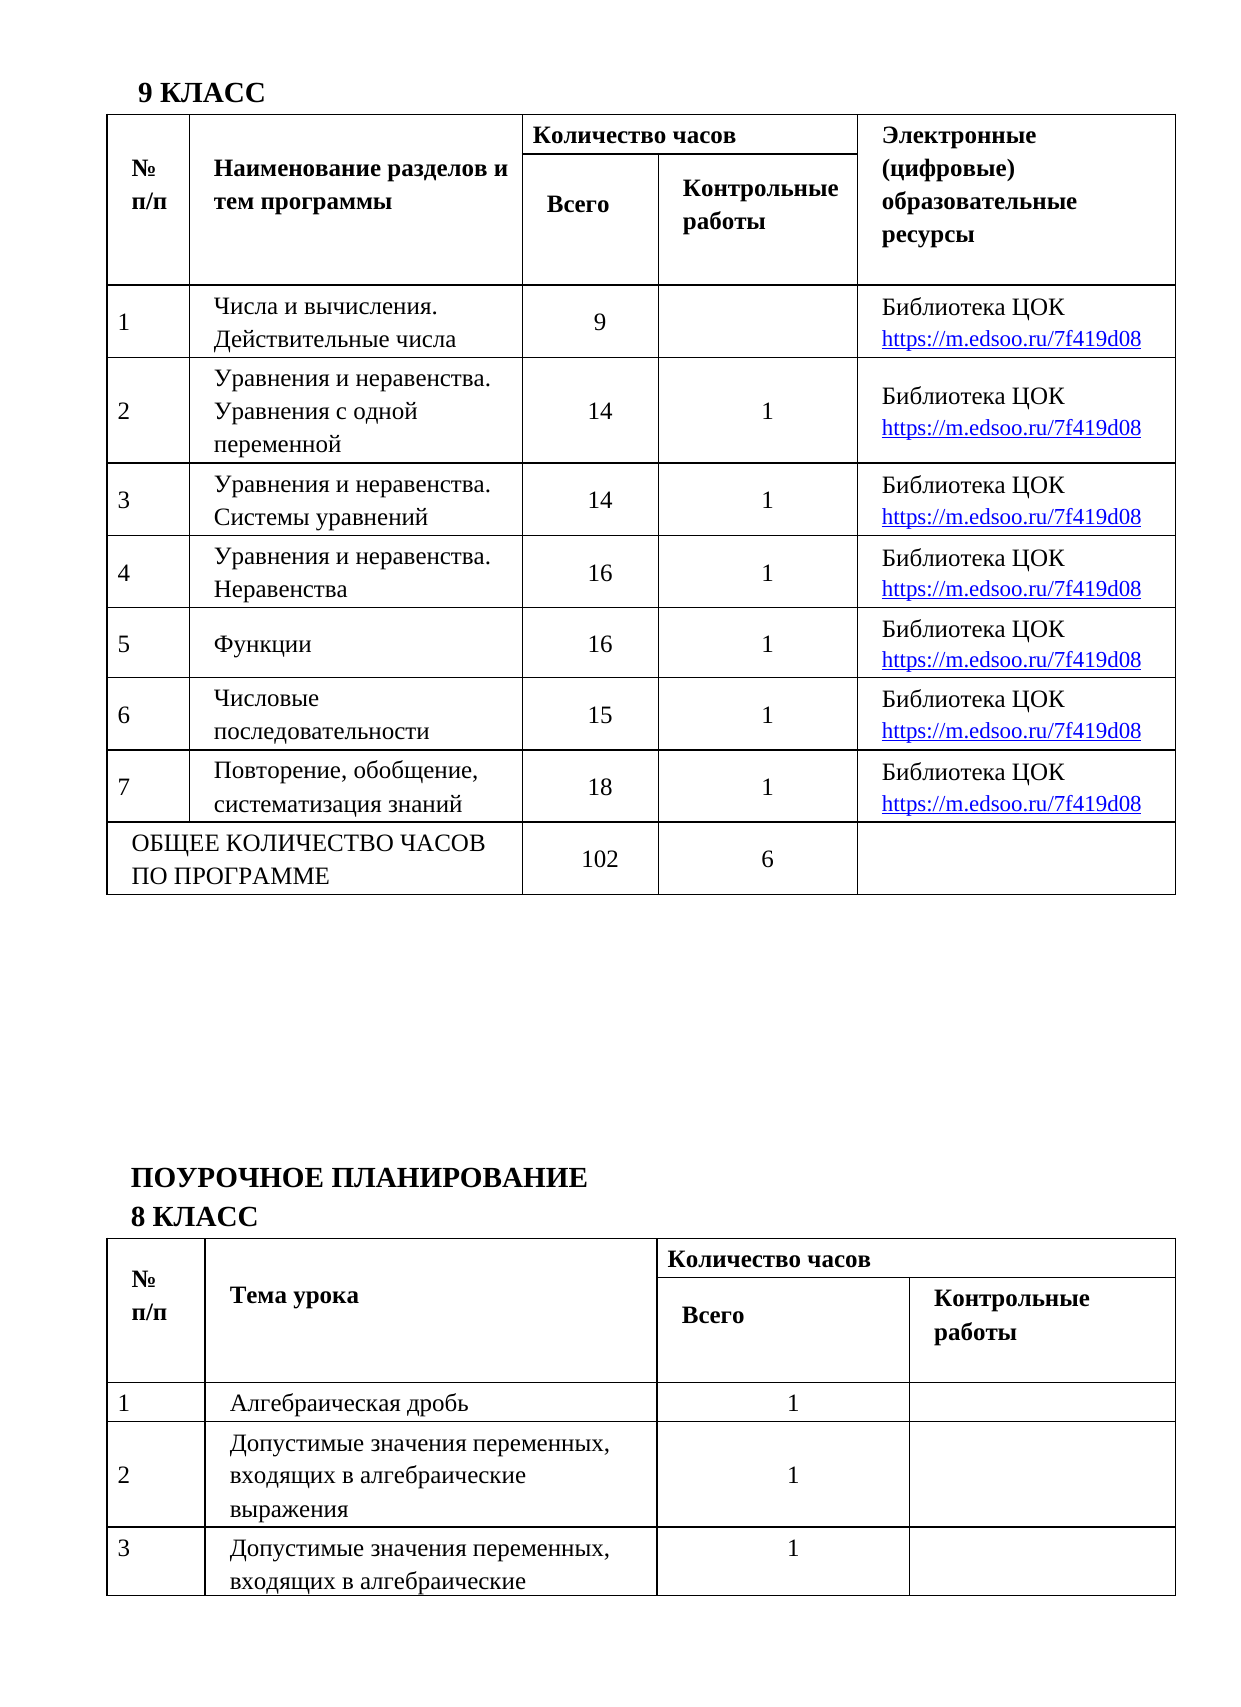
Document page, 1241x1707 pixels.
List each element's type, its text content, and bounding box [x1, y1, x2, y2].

table_header Количество часов [523, 115, 857, 153]
text 9 КЛАСС [131, 75, 1165, 108]
table_cell 1 [659, 608, 857, 676]
table_cell 14 [523, 464, 658, 534]
table_header Тема урока [206, 1239, 656, 1381]
table_cell Уравнения и неравенства. Системы уравнений [190, 464, 522, 534]
table_cell 1 [658, 1422, 909, 1526]
table_cell 5 [108, 608, 189, 676]
table_cell Библиотека ЦОК https://m.edsoo.ru/7f419d08 [858, 751, 1175, 821]
table_cell Контрольные работы [910, 1278, 1175, 1381]
text ПОУРОЧНОЕ ПЛАНИРОВАНИЕ [131, 1160, 1165, 1194]
table_cell 3 [108, 464, 189, 534]
table_cell Повторение, обобщение, систематизация знаний [190, 751, 522, 821]
table_header Электронные (цифровые) образовательные ресурсы [858, 115, 1175, 284]
table_cell 1 [659, 751, 857, 821]
table_cell 1 [659, 678, 857, 749]
table_cell 1 [659, 358, 857, 462]
table_cell 16 [523, 608, 658, 676]
table_cell Библиотека ЦОК https://m.edsoo.ru/7f419d08 [858, 678, 1175, 749]
table_cell Библиотека ЦОК https://m.edsoo.ru/7f419d08 [858, 536, 1175, 607]
text 8 КЛАСС [131, 1199, 1165, 1232]
table_cell 2 [108, 1422, 204, 1526]
table_cell 1 [659, 464, 857, 534]
table_cell Библиотека ЦОК https://m.edsoo.ru/7f419d08 [858, 464, 1175, 534]
table_cell 15 [523, 678, 658, 749]
table_cell [910, 1528, 1175, 1595]
table_cell Числовые последовательности [190, 678, 522, 749]
table_cell Библиотека ЦОК https://m.edsoo.ru/7f419d08 [858, 358, 1175, 462]
table_header Наименование разделов и тем программы [190, 115, 522, 284]
table_cell 7 [108, 751, 189, 821]
table_cell 3 [108, 1528, 204, 1595]
table_cell 6 [108, 678, 189, 749]
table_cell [206, 1422, 656, 1526]
table_cell 6 [659, 823, 857, 894]
table_cell Контрольные работы [659, 155, 857, 284]
table_cell Библиотека ЦОК https://m.edsoo.ru/7f419d08 [858, 608, 1175, 676]
table_header № п/п [108, 115, 189, 284]
table_cell Функции [190, 608, 522, 676]
table_cell [858, 823, 1175, 894]
table_cell [910, 1422, 1175, 1526]
table_cell Уравнения и неравенства. Неравенства [190, 536, 522, 607]
table_cell 1 [658, 1383, 909, 1421]
table_cell Алгебраическая дробь [206, 1383, 656, 1421]
table_cell 1 [108, 1383, 204, 1421]
table_cell 1 [659, 536, 857, 607]
table_cell Библиотека ЦОК https://m.edsoo.ru/7f419d08 [858, 286, 1175, 357]
table_cell Числа и вычисления. Действительные числа [190, 286, 522, 357]
table_cell 18 [523, 751, 658, 821]
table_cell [206, 1528, 656, 1595]
table_cell 4 [108, 536, 189, 607]
table_cell 16 [523, 536, 658, 607]
table_cell [910, 1383, 1175, 1421]
table_cell Уравнения и неравенства. Уравнения с одной переменной [190, 358, 522, 462]
table_cell Всего [523, 155, 658, 284]
table_header № п/п [108, 1239, 204, 1381]
table_cell 1 [108, 286, 189, 357]
table_cell [659, 286, 857, 357]
table_cell 1 [658, 1528, 909, 1595]
table_cell Всего [658, 1278, 909, 1381]
table_cell ОБЩЕЕ КОЛИЧЕСТВО ЧАСОВ ПО ПРОГРАММЕ [108, 823, 522, 894]
table_cell 14 [523, 358, 658, 462]
table_cell 2 [108, 358, 189, 462]
table_cell 102 [523, 823, 658, 894]
table_cell 9 [523, 286, 658, 357]
table_header Количество часов [658, 1239, 1175, 1277]
